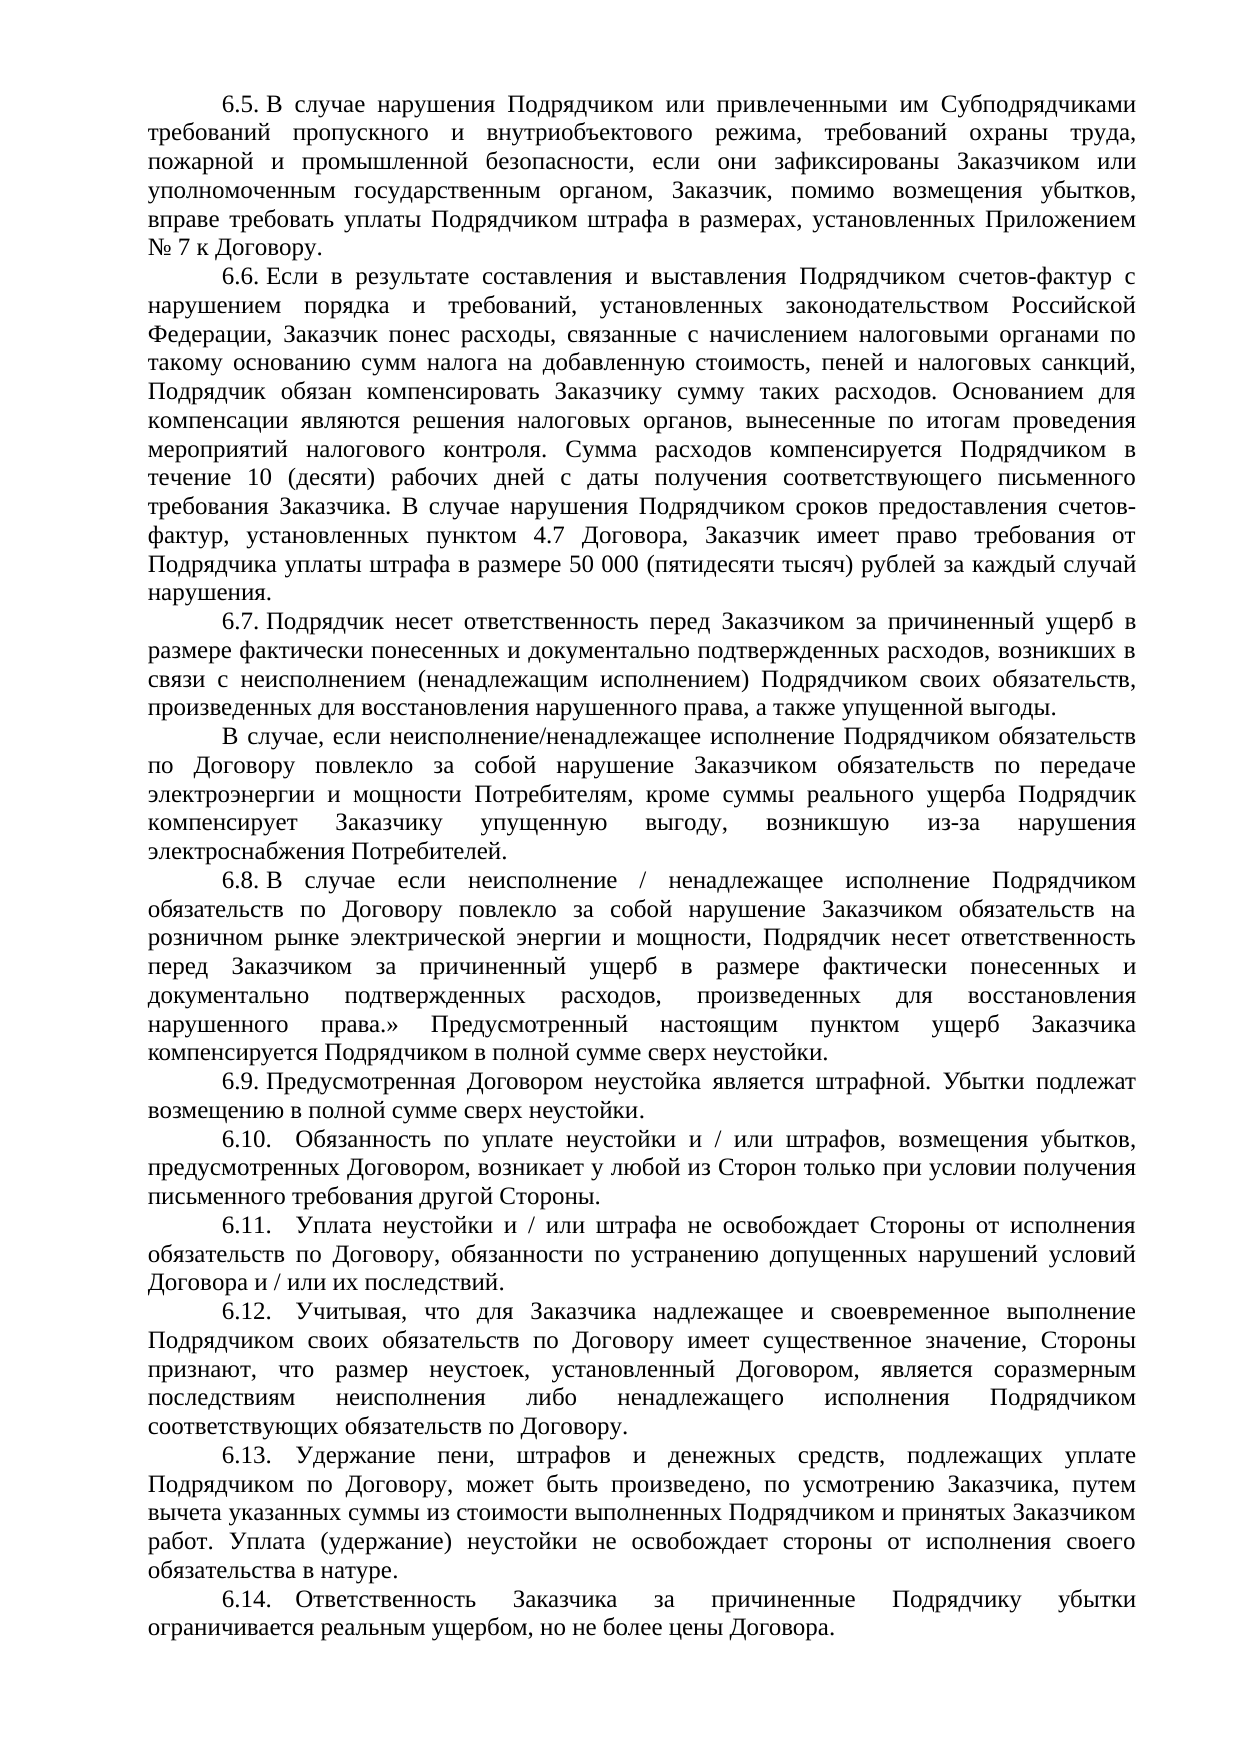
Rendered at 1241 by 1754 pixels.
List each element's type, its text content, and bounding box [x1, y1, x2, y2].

list Учитывая, что для Заказчика надлежащее и своевременное выполнение Подрядчиком своих обязательств по Договору имеет существенное значение, Стороны признают, что размер неустоек, установленный Договором, является соразмерным последствиям неисполнения либо ненадлежащего исполнения Подрядчиком соответствующих обязательств по Договору. [148, 1296, 1137, 1440]
list Если в результате составления и выставления Подрядчиком счетов-фактур с нарушением порядка и требований, установленных законодательством Российской Федерации, Заказчик понес расходы, связанные с начислением налоговыми органами по такому основанию сумм налога на добавленную стоимость, пеней и налоговых санкций, Подрядчик обязан компенсировать Заказчику сумму таких расходов. Основанием для компенсации являются решения налоговых органов, вынесенные по итогам проведения мероприятий налогового контроля. Сумма расходов компенсируется Подрядчиком в течение 10 (десяти) рабочих дней с даты получения соответствующего письменного требования Заказчика. В случае нарушения Подрядчиком сроков предоставления счетов-фактур, установленных пунктом 4.7 Договора, Заказчик имеет право требования от Подрядчика уплаты штрафа в размере 50 000 (пятидесяти тысяч) рублей за каждый случай нарушения. [148, 261, 1137, 606]
list Подрядчик несет ответственность перед Заказчиком за причиненный ущерб в размере фактически понесенных и документально подтвержденных расходов, возникших в связи с неисполнением (ненадлежащим исполнением) Подрядчиком своих обязательств, произведенных для восстановления нарушенного права, а также упущенной выгоды. [148, 606, 1137, 721]
text В случае, если неисполнение/ненадлежащее исполнение Подрядчиком обязательств по Договору повлекло за собой нарушение Заказчиком обязательств по передаче электроэнергии и мощности Потребителям, кроме суммы реального ущерба Подрядчик компенсирует Заказчику упущенную выгоду, возникшую из-за нарушения электроснабжения Потребителей. [148, 721, 1137, 865]
list Обязанность по уплате неустойки и / или штрафов, возмещения убытков, предусмотренных Договором, возникает у любой из Сторон только при условии получения письменного требования другой Стороны. [148, 1124, 1137, 1210]
list Ответственность Заказчика за причиненные Подрядчику убытки ограничивается реальным ущербом, но не более цены Договора. [148, 1584, 1137, 1641]
list Предусмотренная Договором неустойка является штрафной. Убытки подлежат возмещению в полной сумме сверх неустойки. [148, 1066, 1137, 1124]
list В случае если неисполнение / ненадлежащее исполнение Подрядчиком обязательств по Договору повлекло за собой нарушение Заказчиком обязательств на розничном рынке электрической энергии и мощности, Подрядчик несет ответственность перед Заказчиком за причиненный ущерб в размере фактически понесенных и документально подтвержденных расходов, произведенных для восстановления нарушенного права.» Предусмотренный настоящим пунктом ущерб Заказчика компенсируется Подрядчиком в полной сумме сверх неустойки. [148, 865, 1137, 1066]
list Уплата неустойки и / или штрафа не освобождает Стороны от исполнения обязательств по Договору, обязанности по устранению допущенных нарушений условий Договора и / или их последствий. [148, 1210, 1137, 1296]
list В случае нарушения Подрядчиком или привлеченными им Субподрядчиками требований пропускного и внутриобъектового режима, требований охраны труда, пожарной и промышленной безопасности, если они зафиксированы Заказчиком или уполномоченным государственным органом, Заказчик, помимо возмещения убытков, вправе требовать уплаты Подрядчиком штрафа в размерах, установленных Приложением № 7 к Договору. [148, 89, 1137, 261]
list Удержание пени, штрафов и денежных средств, подлежащих уплате Подрядчиком по Договору, может быть произведено, по усмотрению Заказчика, путем вычета указанных суммы из стоимости выполненных Подрядчиком и принятых Заказчиком работ. Уплата (удержание) неустойки не освобождает стороны от исполнения своего обязательства в натуре. [148, 1440, 1137, 1584]
